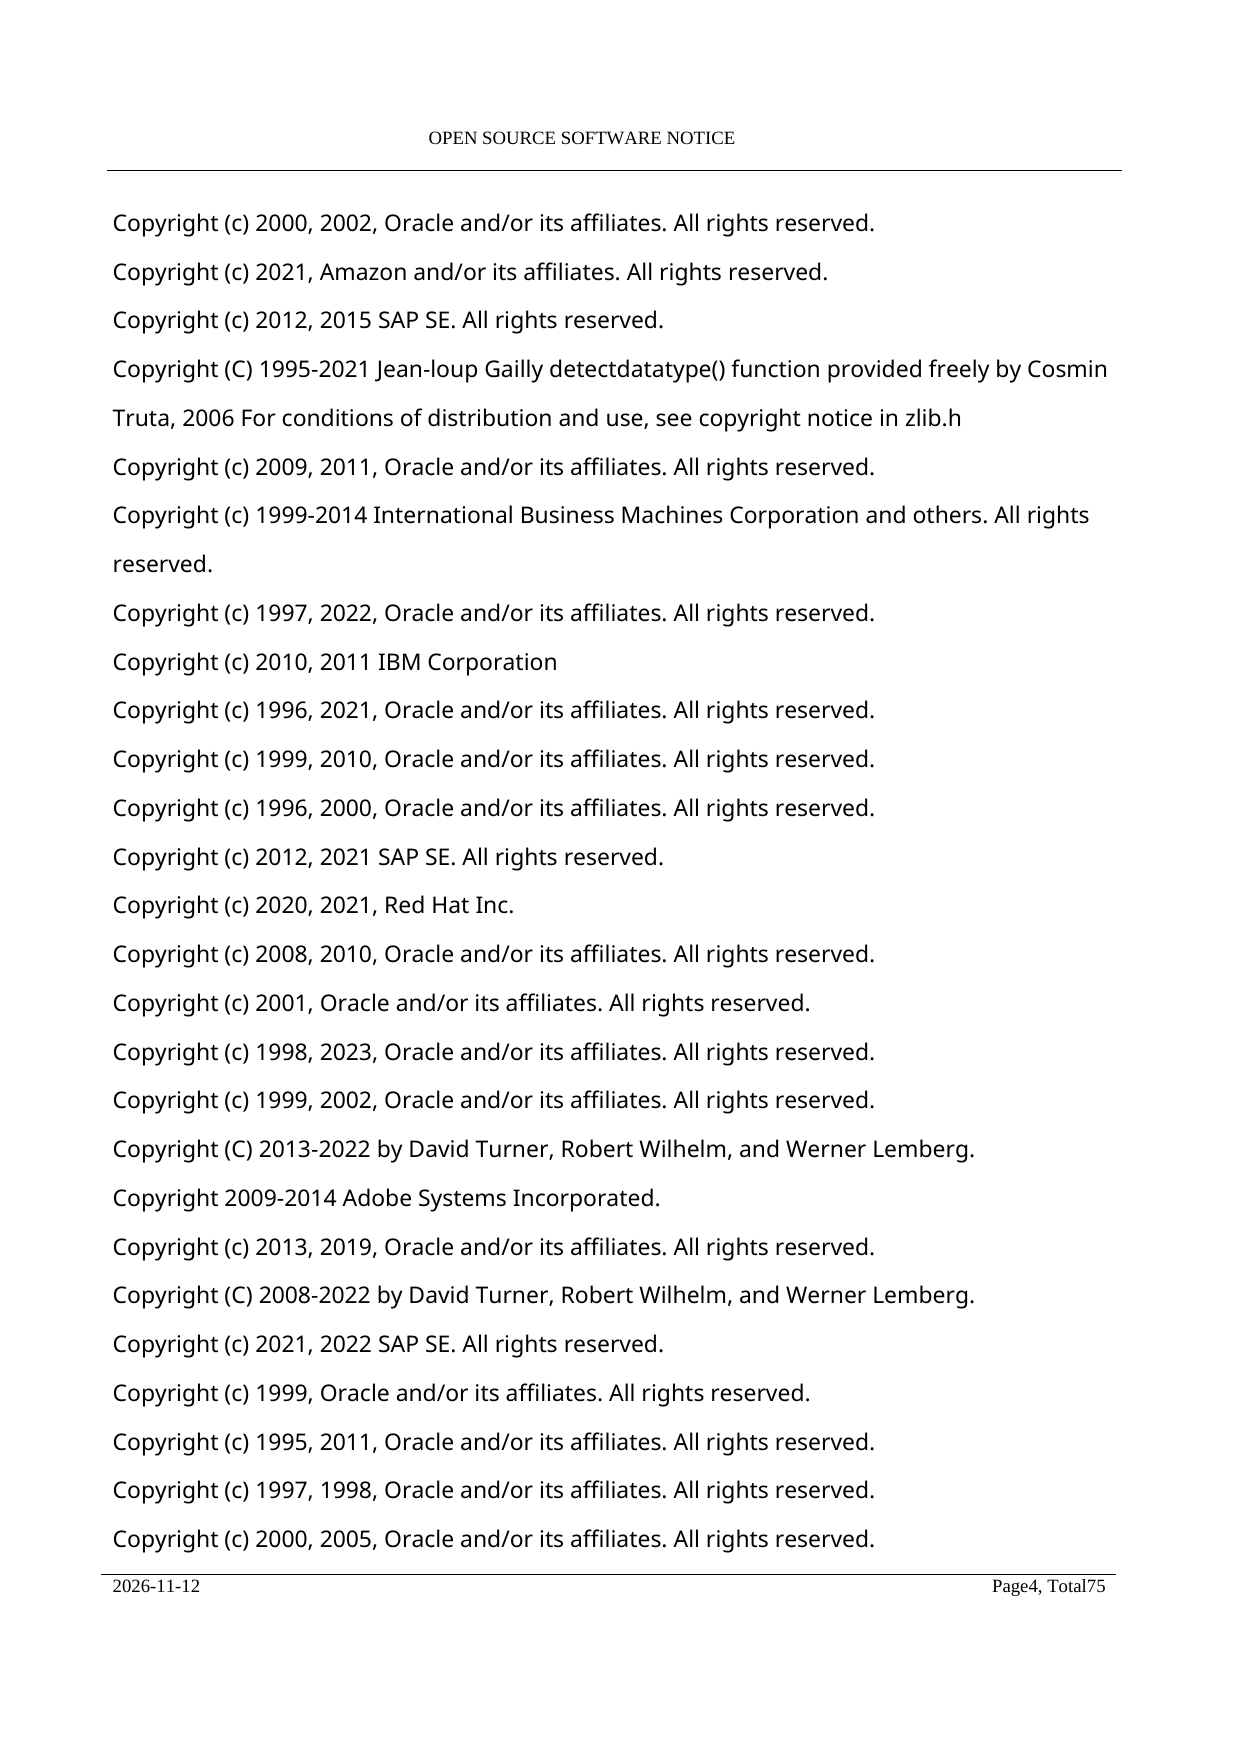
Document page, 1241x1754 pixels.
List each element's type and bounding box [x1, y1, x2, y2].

text [112, 206, 1128, 1555]
